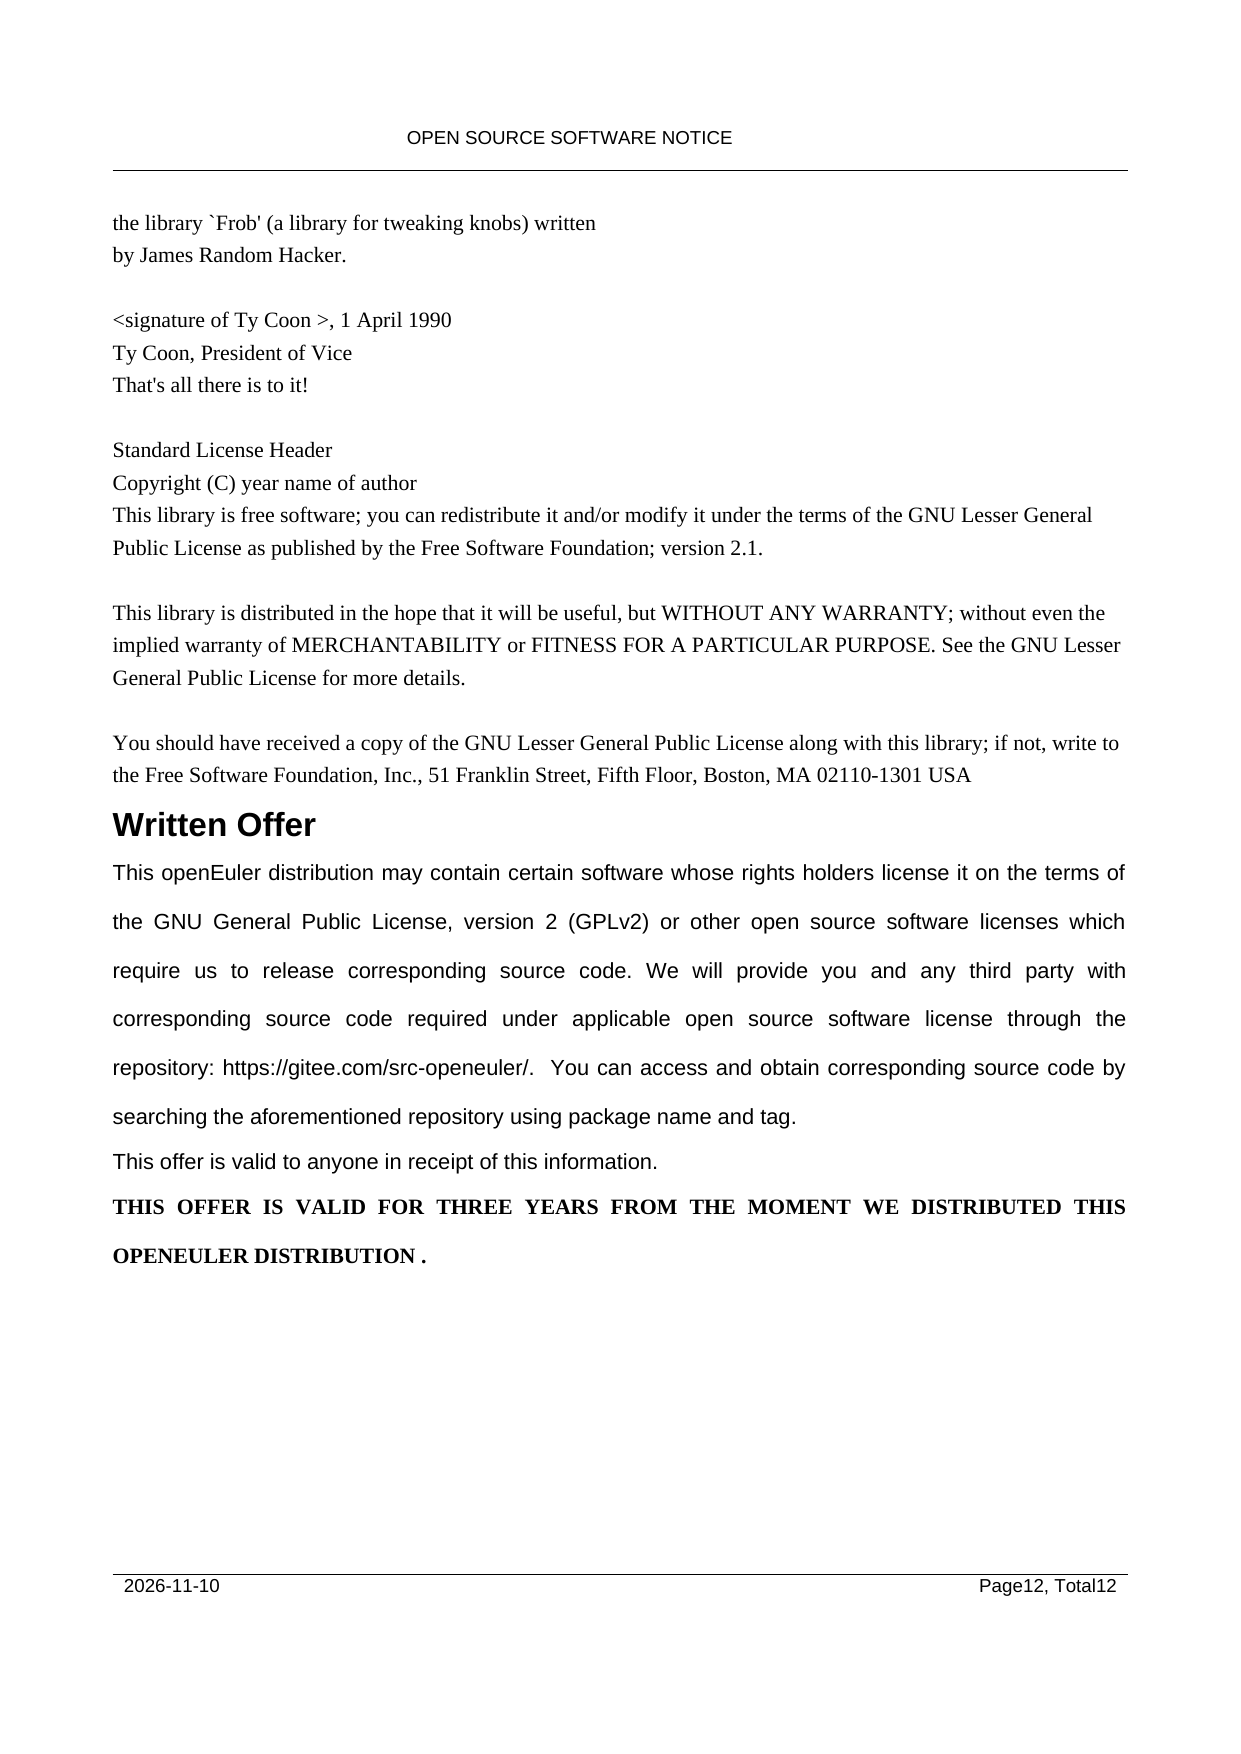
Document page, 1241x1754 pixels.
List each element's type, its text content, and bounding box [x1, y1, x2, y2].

text This offer is valid to anyone in receipt of this information. [112, 1145, 1128, 1178]
text THIS OFFER IS VALID FOR THREE YEARS FROM THE MOMENT WE DISTRIBUTED THIS OPENEULER DISTRIBUTION . [112, 1190, 1128, 1272]
text Written Offer [112, 791, 1128, 856]
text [112, 206, 1128, 791]
text This openEuler distribution may contain certain software whose rights holders license it on the terms of the GNU General Public License, version 2 (GPLv2) or other open source software licenses which require us to release corresponding source code. We will provide you and any third party with corresponding source code required under applicable open source software license through the repository: https://gitee.com/src-openeuler/. You can access and obtain corresponding source code by searching the aforementioned repository using package name and tag. [112, 856, 1128, 1133]
